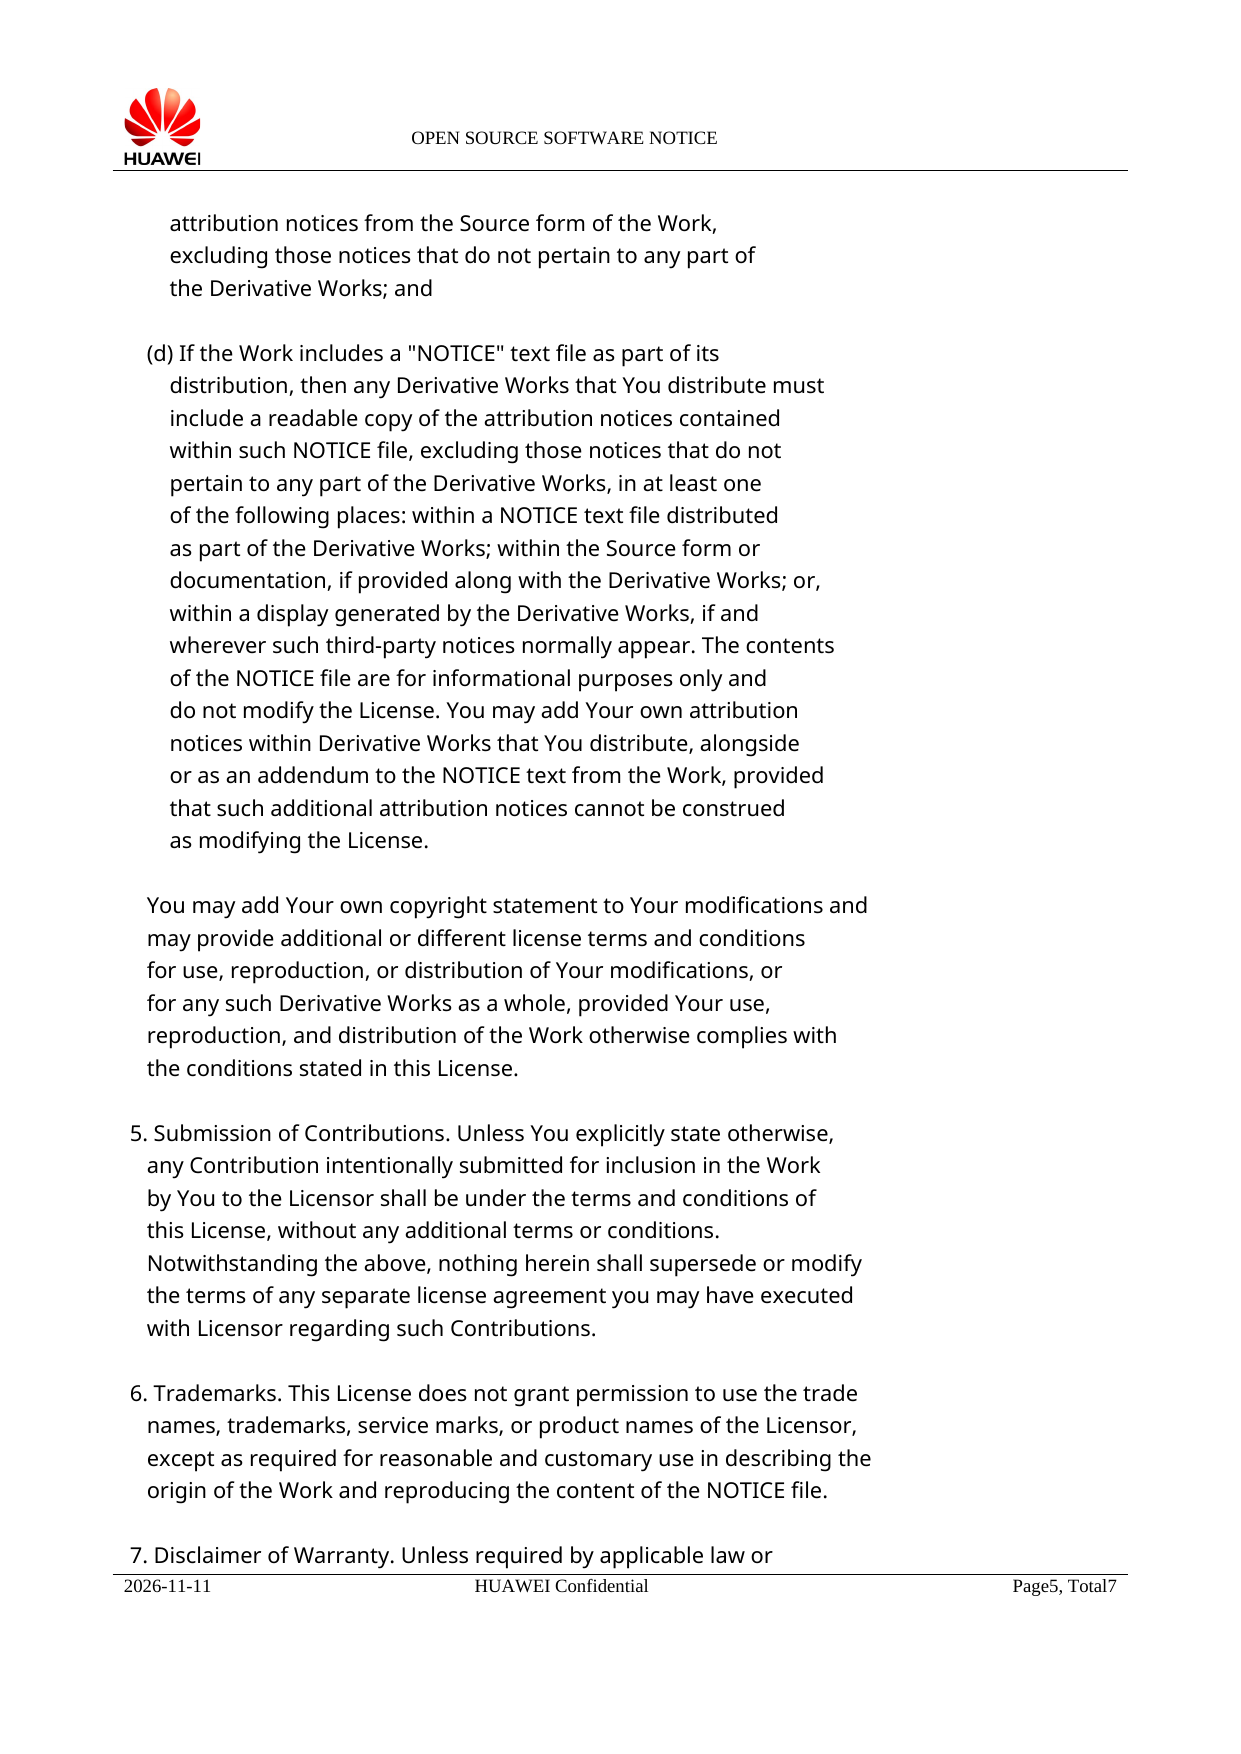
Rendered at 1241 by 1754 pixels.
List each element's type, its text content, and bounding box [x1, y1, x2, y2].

text or as an addendum to the NOTICE text from the Work, provided [112, 759, 1128, 791]
text within a display generated by the Derivative Works, if and [112, 596, 1128, 629]
text 7. Disclaimer of Warranty. Unless required by applicable law or [112, 1539, 1128, 1571]
text attribution notices from the Source form of the Work, [112, 206, 1128, 239]
text that such additional attribution notices cannot be construed [112, 791, 1128, 824]
text 5. Submission of Contributions. Unless You explicitly state otherwise, [112, 1116, 1128, 1149]
text the terms of any separate license agreement you may have executed [112, 1279, 1128, 1311]
text do not modify the License. You may add Your own attribution [112, 694, 1128, 726]
text for any such Derivative Works as a whole, provided Your use, [112, 986, 1128, 1019]
text the Derivative Works; and [112, 271, 1128, 304]
text any Contribution intentionally submitted for inclusion in the Work [112, 1149, 1128, 1181]
text of the following places: within a NOTICE text file distributed [112, 499, 1128, 531]
text as part of the Derivative Works; within the Source form or [112, 531, 1128, 564]
text may provide additional or different license terms and conditions [112, 921, 1128, 954]
text excluding those notices that do not pertain to any part of [112, 239, 1128, 271]
text of the NOTICE file are for informational purposes only and [112, 661, 1128, 694]
text (d) If the Work includes a "NOTICE" text file as part of its [112, 336, 1128, 369]
text within such NOTICE file, excluding those notices that do not [112, 434, 1128, 466]
text with Licensor regarding such Contributions. [112, 1311, 1128, 1344]
text for use, reproduction, or distribution of Your modifications, or [112, 954, 1128, 986]
text as modifying the License. [112, 824, 1128, 856]
text notices within Derivative Works that You distribute, alongside [112, 726, 1128, 759]
text pertain to any part of the Derivative Works, in at least one [112, 466, 1128, 499]
text documentation, if provided along with the Derivative Works; or, [112, 564, 1128, 596]
text You may add Your own copyright statement to Your modifications and [112, 889, 1128, 921]
text by You to the Licensor shall be under the terms and conditions of [112, 1181, 1128, 1214]
text Notwithstanding the above, nothing herein shall supersede or modify [112, 1246, 1128, 1279]
text include a readable copy of the attribution notices contained [112, 401, 1128, 434]
text this License, without any additional terms or conditions. [112, 1214, 1128, 1246]
text names, trademarks, service marks, or product names of the Licensor, [112, 1409, 1128, 1441]
text distribution, then any Derivative Works that You distribute must [112, 369, 1128, 401]
picture [124, 88, 201, 165]
text except as required for reasonable and customary use in describing the [112, 1441, 1128, 1474]
text origin of the Work and reproducing the content of the NOTICE file. [112, 1474, 1128, 1506]
text reproduction, and distribution of the Work otherwise complies with [112, 1019, 1128, 1051]
text 6. Trademarks. This License does not grant permission to use the trade [112, 1376, 1128, 1409]
text the conditions stated in this License. [112, 1051, 1128, 1084]
text wherever such third-party notices normally appear. The contents [112, 629, 1128, 661]
